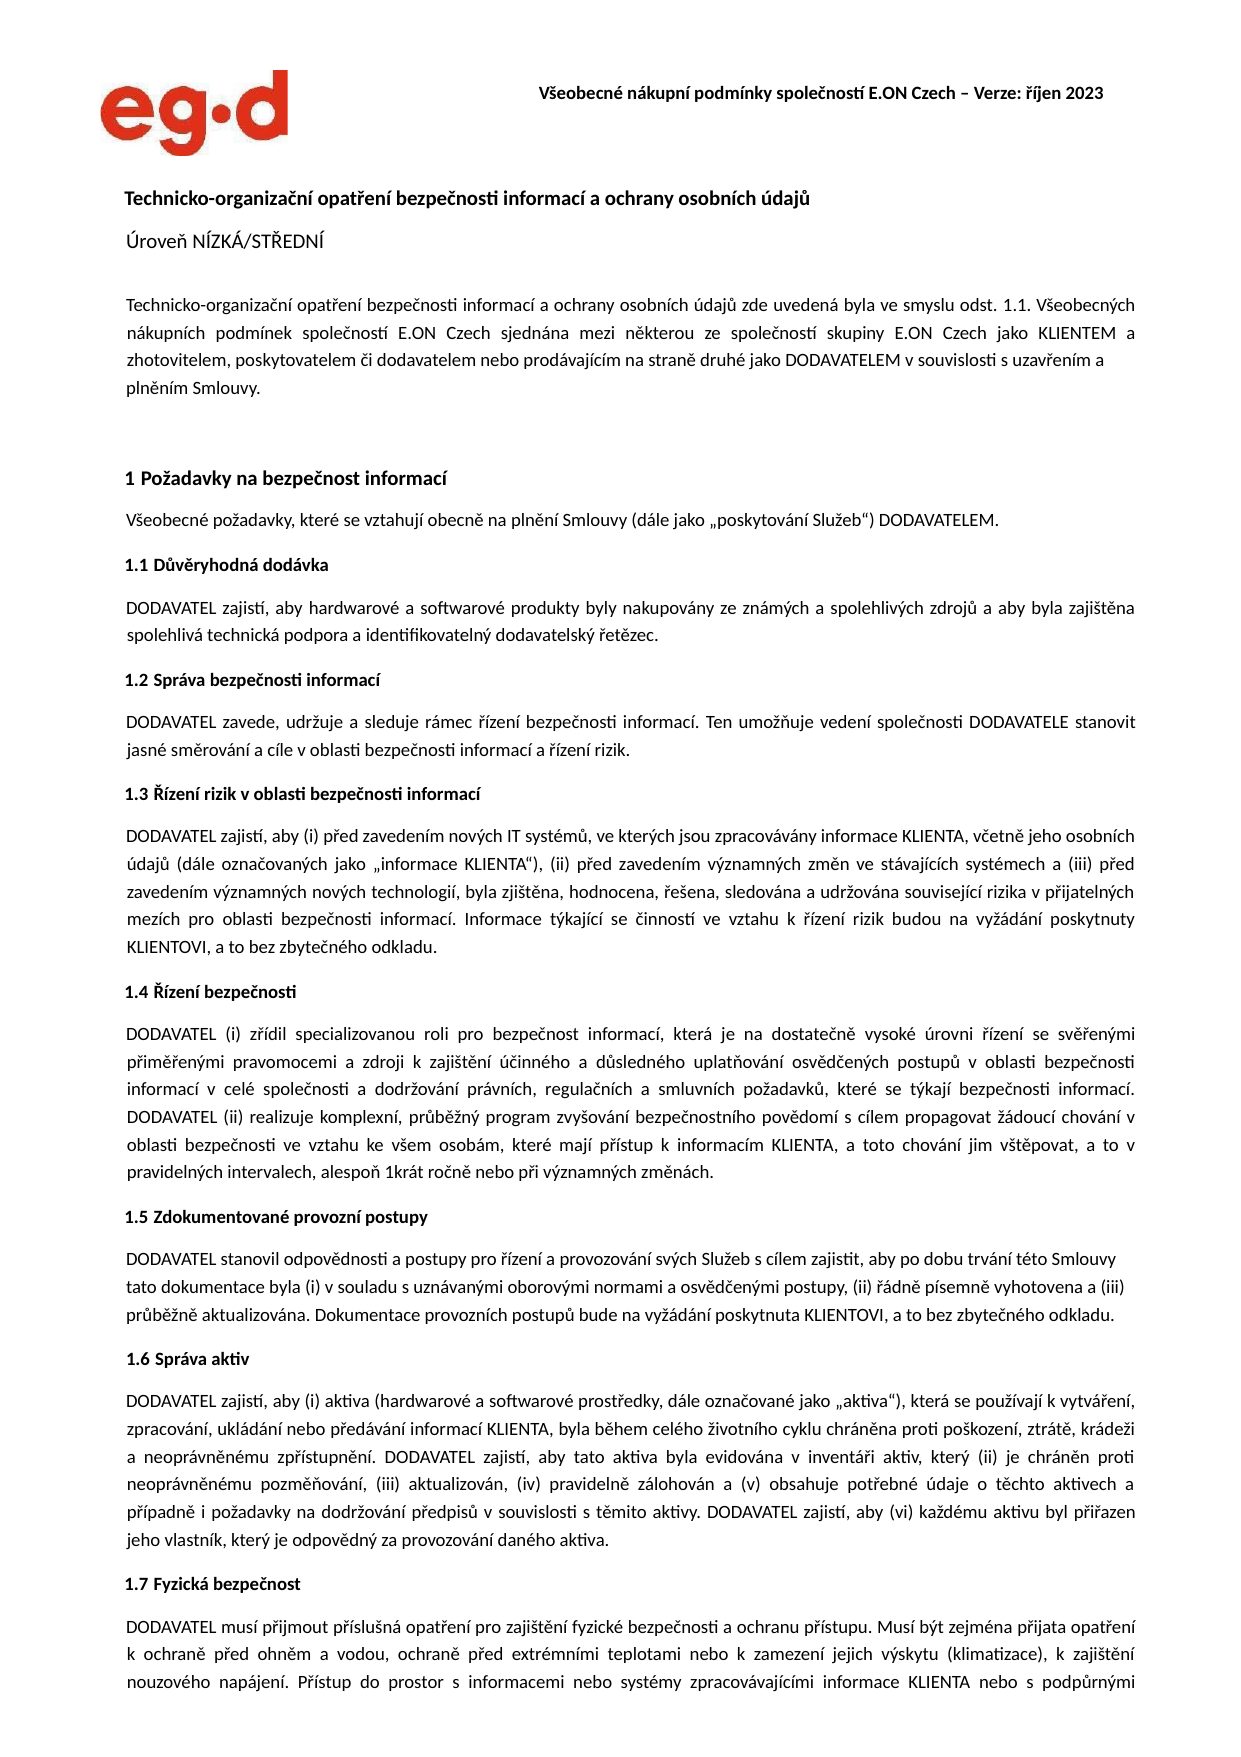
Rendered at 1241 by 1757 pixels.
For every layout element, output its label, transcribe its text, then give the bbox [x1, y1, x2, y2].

subtitle 1.6 Správa aktiv [126, 1347, 1151, 1370]
text Technicko-organizační opatření bezpečnosti informací a ochrany osobních údajů zde uvedená byla ve smyslu odst. 1.1. Všeobecných nákupních podmínek společností E.ON Czech sjednána mezi některou ze společností skupiny E.ON Czech jako KLIENTEM a zhotovitelem, poskytovatelem či dodavatelem nebo prodávajícím na straně druhé jako DODAVATELEM v souvislosti s uzavřením a [126, 293, 1137, 372]
text DODAVATEL (i) zřídil specializovanou roli pro bezpečnost informací, která je na dostatečně vysoké úrovni řízení se svěřenými přiměřenými pravomocemi a zdroji k zajištění účinného a důsledného uplatňování osvědčených postupů v oblasti bezpečnosti informací v celé společnosti a dodržování právních, regulačních a smluvních požadavků, které se týkají bezpečnosti informací. DODAVATEL (ii) realizuje komplexní, průběžný program zvyšování bezpečnostního povědomí s cílem propagovat žádoucí chování v oblasti bezpečnosti ve vztahu ke všem osobám, které mají přístup k informacím KLIENTA, a toto chování jim vštěpovat, a to v pravidelných intervalech, alespoň 1krát ročně nebo při významných změnách. [126, 1022, 1137, 1183]
text DODAVATEL zavede, udržuje a sleduje rámec řízení bezpečnosti informací. Ten umožňuje vedení společnosti DODAVATELE stanovit jasné směrování a cíle v oblasti bezpečnosti informací a řízení rizik. [126, 710, 1137, 761]
text DODAVATEL zajistí, aby (i) před zavedením nových IT systémů, ve kterých jsou zpracovávány informace KLIENTA, včetně jeho osobních údajů (dále označovaných jako „informace KLIENTA“), (ii) před zavedením významných změn ve stávajících systémech a (iii) před zavedením významných nových technologií, byla zjištěna, hodnocena, řešena, sledována a udržována související rizika v přijatelných mezích pro oblasti bezpečnosti informací. Informace týkající se činností ve vztahu k řízení rizik budou na vyžádání poskytnuty KLIENTOVI, a to bez zbytečného odkladu. [126, 824, 1137, 958]
text DODAVATEL zajistí, aby (i) aktiva (hardwarové a softwarové prostředky, dále označované jako „aktiva“), která se používají k vytváření, zpracování, ukládání nebo předávání informací KLIENTA, byla během celého životního cyklu chráněna proti poškození, ztrátě, krádeži a neoprávněnému zpřístupnění. DODAVATEL zajistí, aby tato aktiva byla evidována v inventáři aktiv, který (ii) je chráněn proti neoprávněnému pozměňování, (iii) aktualizován, (iv) pravidelně zálohován a (v) obsahuje potřebné údaje o těchto aktivech a případně i požadavky na dodržování předpisů v souvislosti s těmito aktivy. DODAVATEL zajistí, aby (vi) každému aktivu byl přiřazen jeho vlastník, který je odpovědný za provozování daného aktiva. [126, 1389, 1137, 1551]
subtitle Technicko-organizační opatření bezpečnosti informací a ochrany osobních údajů [124, 185, 1151, 210]
text DODAVATEL stanovil odpovědnosti a postupy pro řízení a provozování svých Služeb s cílem zajistit, aby po dobu trvání této Smlouvy tato dokumentace byla (i) v souladu s uznávanými oborovými normami a osvědčenými postupy, (ii) řádně písemně vyhotovena a (iii) průběžně aktualizována. Dokumentace provozních postupů bude na vyžádání poskytnuta KLIENTOVI, a to bez zbytečného odkladu. [126, 1247, 1149, 1326]
text DODAVATEL zajistí, aby hardwarové a softwarové produkty byly nakupovány ze známých a spolehlivých zdrojů a aby byla zajištěna spolehlivá technická podpora a identifikovatelný dodavatelský řetězec. [126, 596, 1137, 646]
picture [100, 70, 288, 156]
subtitle 1 Požadavky na bezpečnost informací [124, 466, 1151, 491]
subtitle 1.5 Zdokumentované provozní postupy [124, 1205, 1151, 1228]
subtitle 1.2 Správa bezpečnosti informací [124, 668, 1151, 691]
subtitle 1.1 Důvěryhodná dodávka [124, 554, 1151, 577]
text plněním Smlouvy. [126, 376, 1137, 399]
subtitle 1.4 Řízení bezpečnosti [124, 980, 1151, 1003]
text Úroveň NÍZKÁ/STŘEDNÍ [71, 229, 326, 254]
text Všeobecné požadavky, které se vztahují obecně na plnění Smlouvy (dále jako „poskytování Služeb“) DODAVATELEM. [126, 509, 1137, 531]
subtitle 1.3 Řízení rizik v oblasti bezpečnosti informací [124, 782, 1151, 805]
subtitle 1.7 Fyzická bezpečnost [124, 1572, 1151, 1595]
